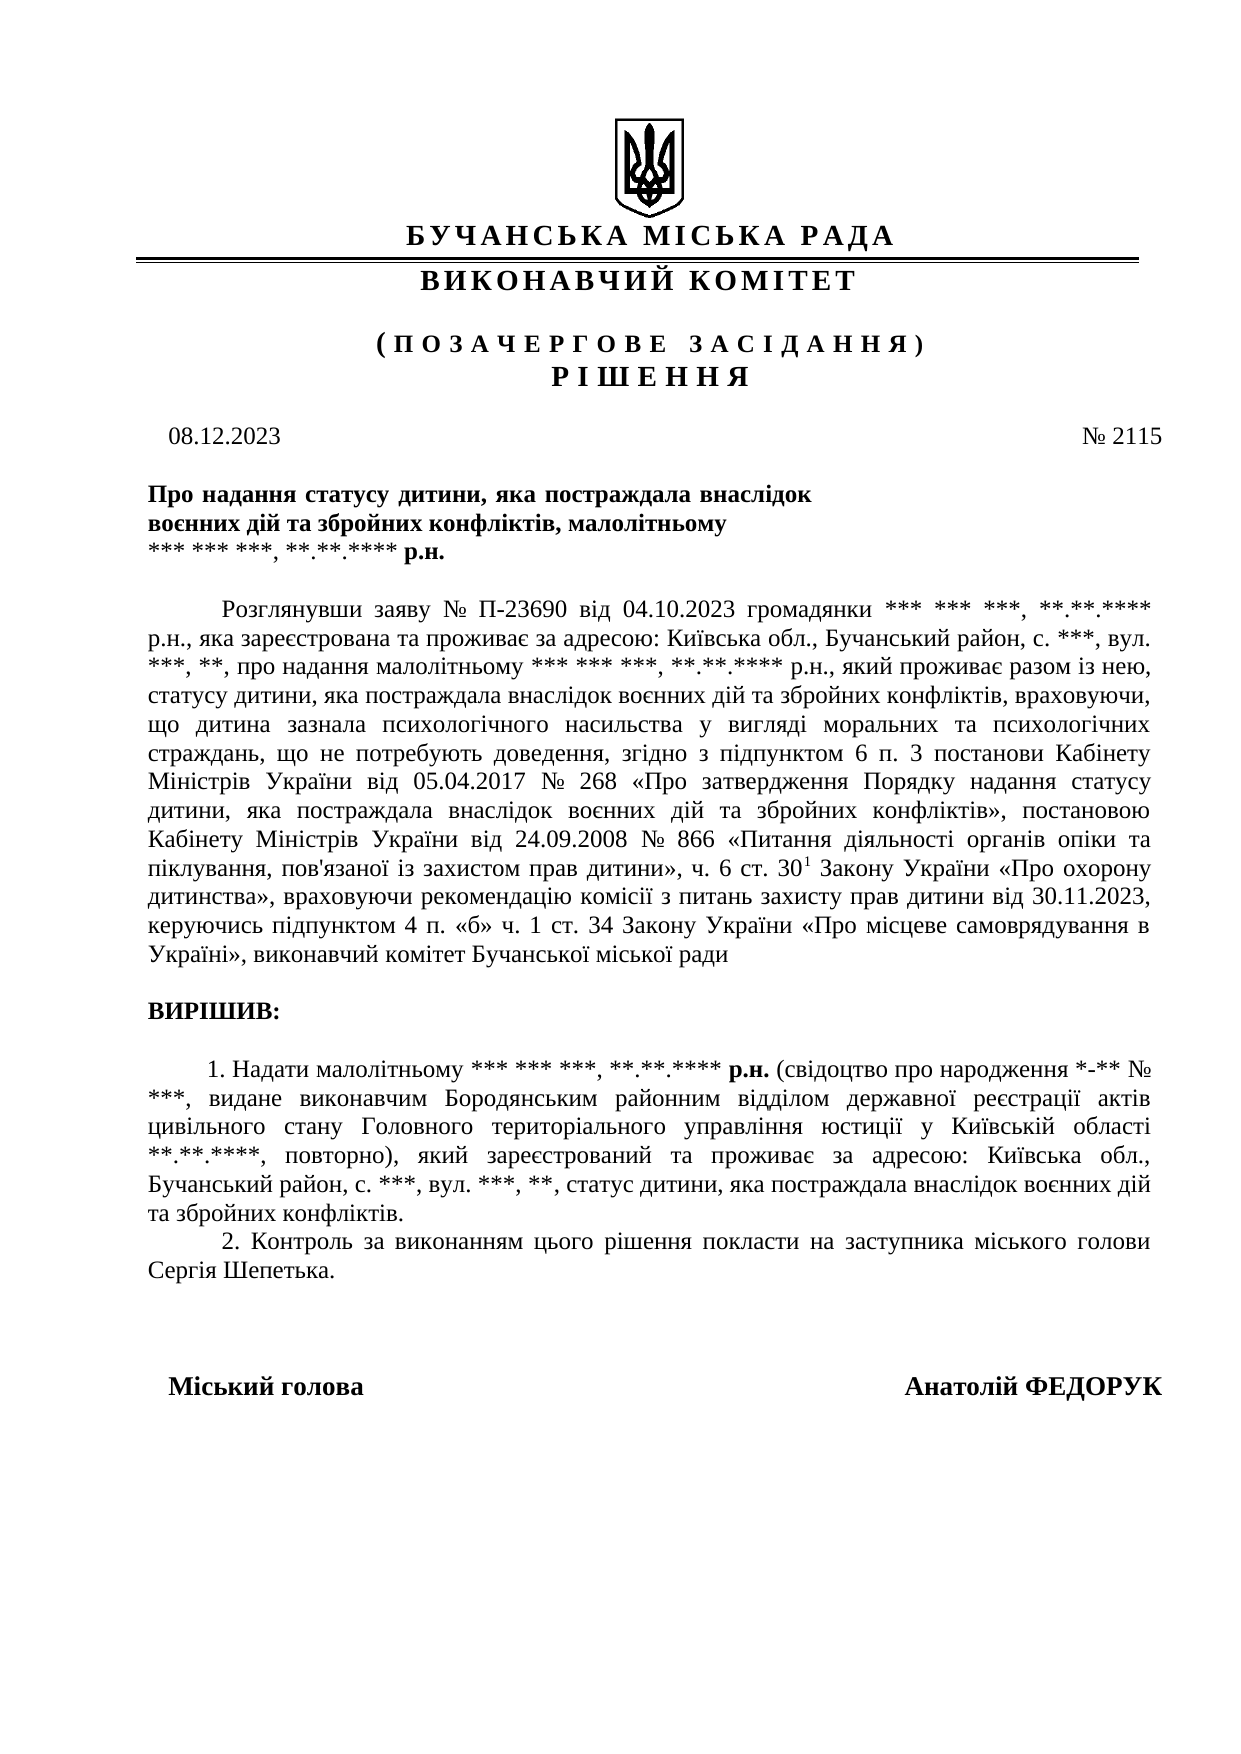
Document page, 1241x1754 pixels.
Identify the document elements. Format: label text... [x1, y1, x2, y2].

text РІШЕННЯ [148, 359, 1152, 393]
text *** *** ***, **.**.**** р.н. [148, 536, 812, 565]
text Про надання статусу дитини, яка постраждала внаслідок воєнних дій та збройних конфліктів, малолітньому [148, 479, 812, 536]
table_header 08.12.2023 [157, 421, 665, 450]
text БУЧАНСЬКА МІСЬКА РАДА [148, 218, 1152, 252]
table_header Міський голова [157, 1370, 664, 1401]
text (ПОЗАЧЕРГОВЕ ЗАСІДАННЯ) [148, 326, 1152, 359]
text Розглянувши заяву № П-23690 від 04.10.2023 громадянки *** *** ***, **.**.**** р.н., яка зареєстрована та проживає за адресою: Київська обл., Бучанський район, с. ***, вул. ***, **, про надання малолітньому *** *** ***, **.**.**** р.н., який проживає разом із нею, статусу дитини, яка постраждала внаслідок воєнних дій та збройних конфліктів, враховуючи, що дитина зазнала психологічного насильства у вигляді моральних та психологічних страждань, що не потребують доведення, згідно з підпунктом 6 п. 3 постанови Кабінету Міністрів України від 05.04.2017 № 268 «Про затвердження Порядку надання статусу дитини, яка постраждала внаслідок воєнних дій та збройних конфліктів», постановою Кабінету Міністрів України від 24.09.2008 № 866 «Питання діяльності органів опіки та піклування, пов'язаної із захистом прав дитини», ч. 6 ст. 301 Закону України «Про охорону дитинства», враховуючи рекомендацію комісії з питань захисту прав дитини від 30.11.2023, керуючись підпунктом 4 п. «б» ч. 1 ст. 34 Закону України «Про місцеве самоврядування в Україні», виконавчий комітет Бучанської міської ради [148, 594, 1152, 968]
text ВИРІШИВ: [148, 996, 1152, 1025]
table_header Анатолій ФЕДОРУК [665, 1370, 1173, 1401]
table_header ВИКОНАВЧИЙ КОМІТЕТ [136, 263, 1139, 326]
text 2. Контроль за виконанням цього рішення покласти на заступника міського голови Сергія Шепетька. [148, 1226, 1152, 1284]
picture [613, 117, 686, 219]
text 1. Надати малолітньому *** *** ***, **.**.**** р.н. (свідоцтво про народження *-** № ***, видане виконавчим Бородянським районним відділом державної реєстрації актів цивільного стану Головного територіального управління юстиції у Київській області **.**.****, повторно), який зареєстрований та проживає за адресою: Київська обл., Бучанський район, с. ***, вул. ***, **, статус дитини, яка постраждала внаслідок воєнних дій та збройних конфліктів. [148, 1054, 1152, 1226]
table_header № 2115 [665, 421, 1173, 450]
